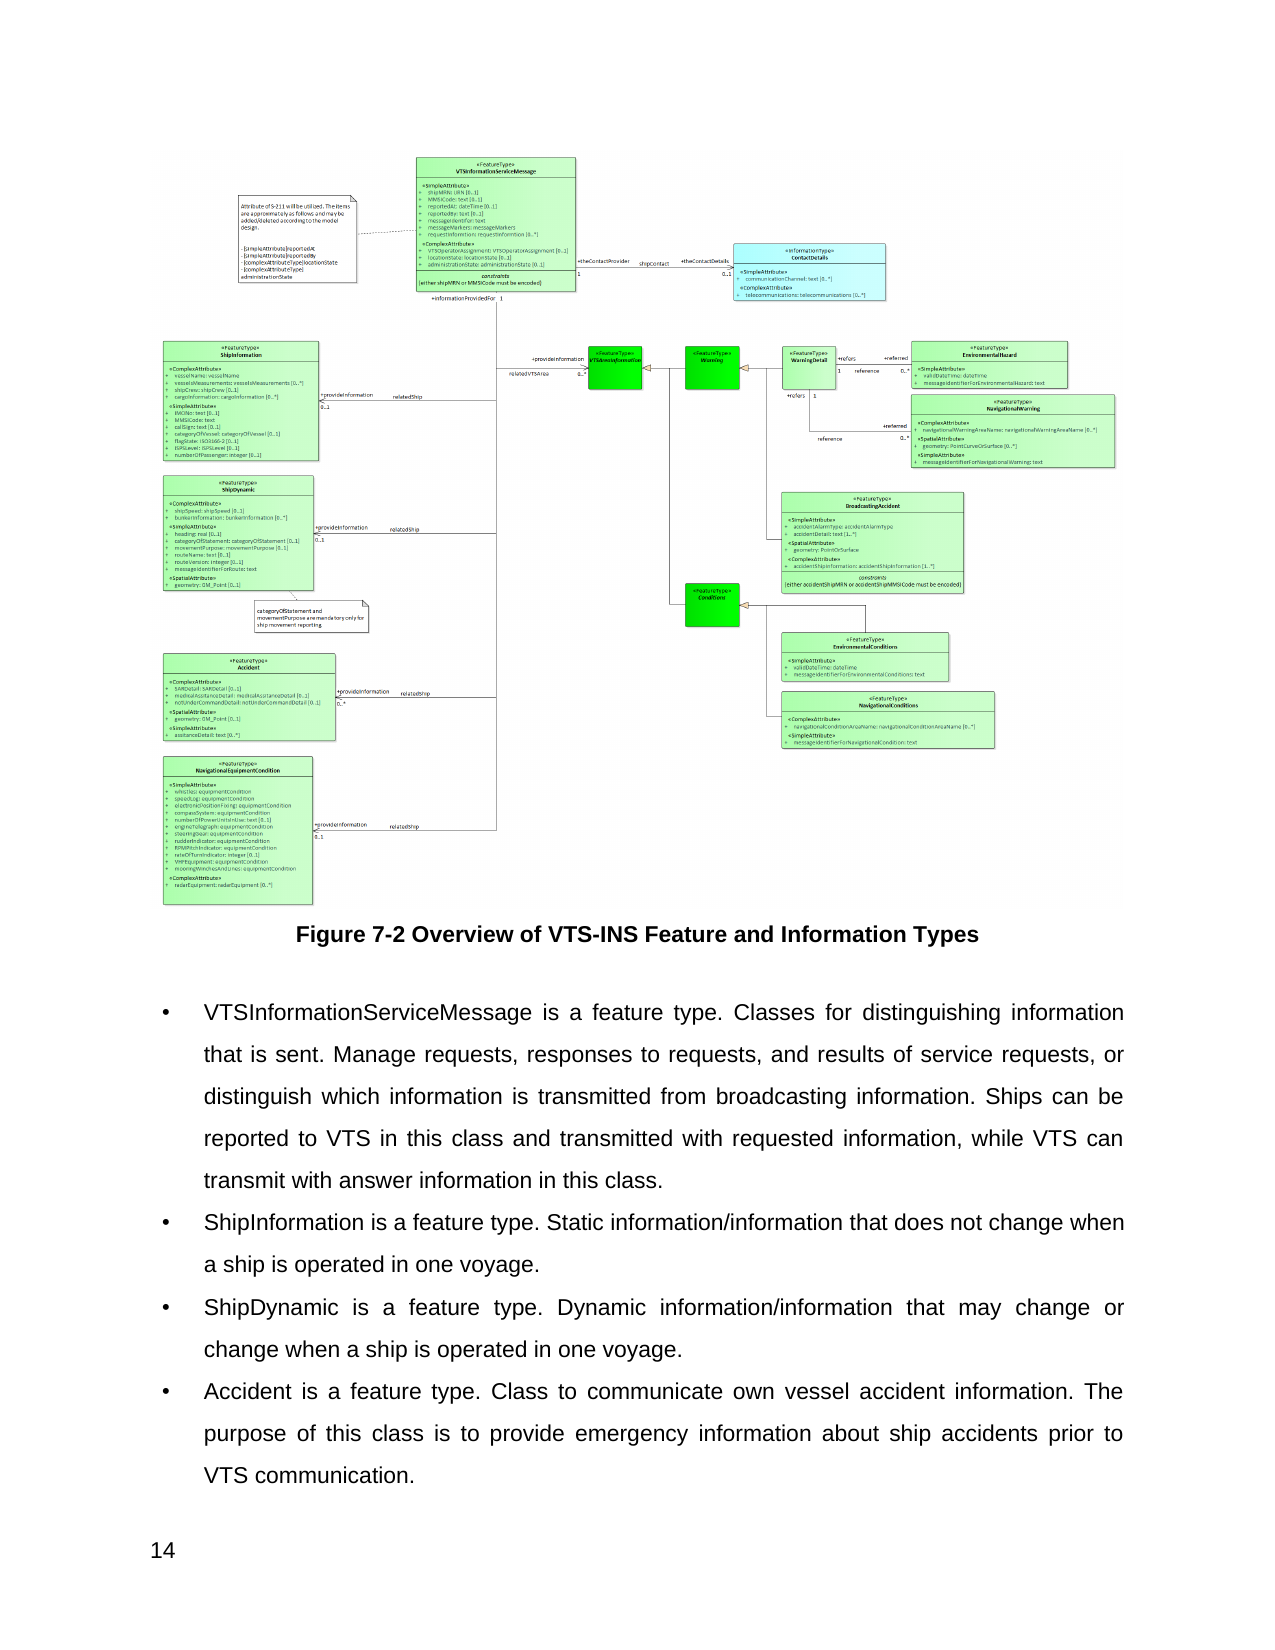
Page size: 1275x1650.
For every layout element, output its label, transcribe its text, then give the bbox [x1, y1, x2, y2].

list ShipInformation is a feature type. Static information/information that does not change when a ship is operated in one voyage. [162, 1209, 1125, 1278]
list VTSInformationServiceMessage is a feature type. Classes for distinguishing information that is sent. Manage requests, responses to requests, and results of service requests, or distinguish which information is transmitted from broadcasting information. Ships can be reported to VTS in this class and transmitted with requested information, while VTS can transmit with answer information in this class. [162, 999, 1125, 1194]
picture [150, 150, 1123, 909]
text Figure 7-2 Overview of VTS-INS Feature and Information Types [150, 921, 1125, 948]
list ShipDynamic is a feature type. Dynamic information/information that may change or change when a ship is operated in one voyage. [162, 1293, 1125, 1362]
list Accident is a feature type. Class to communicate own vessel accident information. The purpose of this class is to provide emergency information about ship accidents prior to VTS communication. [162, 1378, 1125, 1488]
